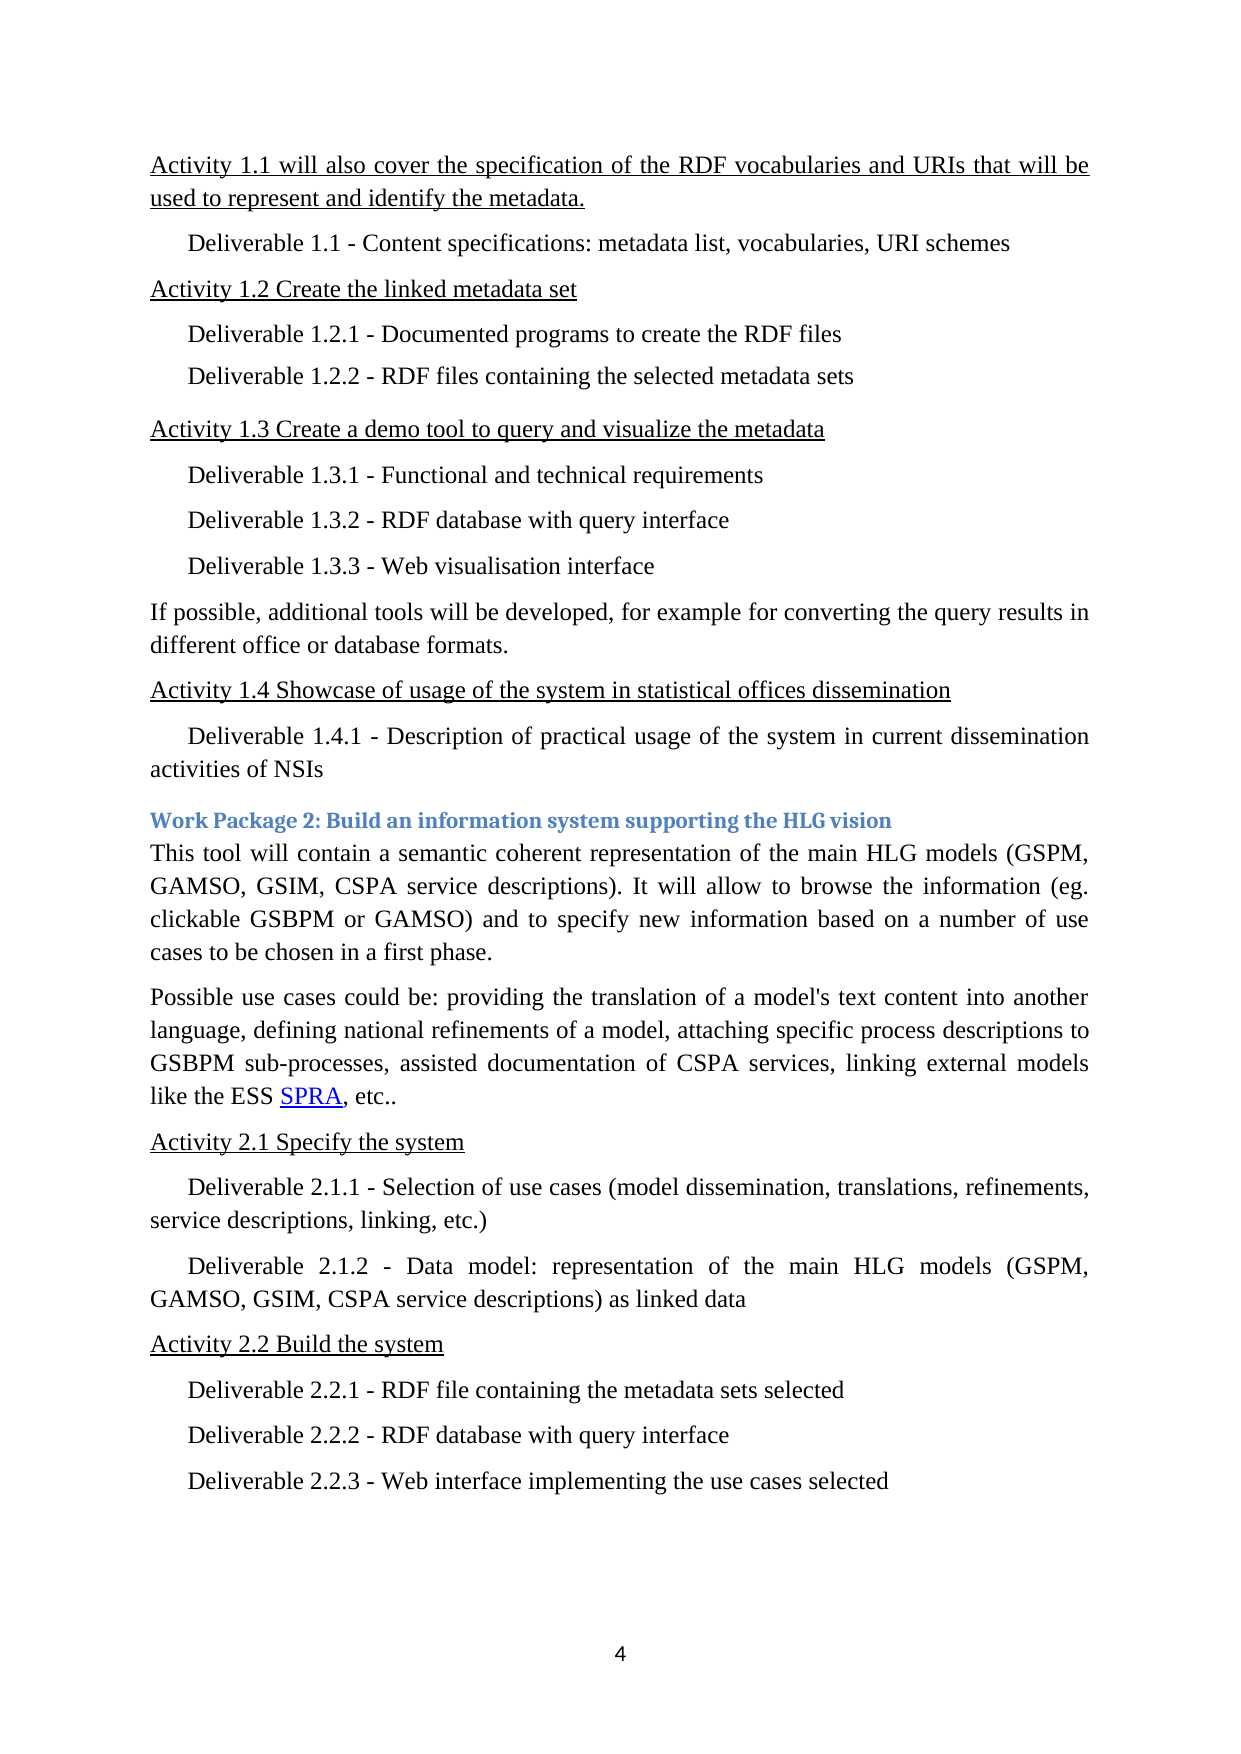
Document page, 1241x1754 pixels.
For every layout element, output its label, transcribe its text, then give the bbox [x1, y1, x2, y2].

text Deliverable 2.1.2 - Data model: representation of the main HLG models (GSPM, GAMSO, GSIM, CSPA service descriptions) as linked data [150, 1251, 1090, 1313]
text Activity 1.2 Create the linked metadata set [150, 274, 1090, 303]
text Deliverable 1.2.2 - RDF files containing the selected metadata sets [150, 361, 1090, 389]
text Deliverable 2.2.3 - Web interface implementing the use cases selected [150, 1466, 1090, 1495]
text Activity 1.1 will also cover the specification of the RDF vocabularies and URIs that will be used to represent and identify the metadata. [150, 176, 1090, 212]
text This tool will contain a semantic coherent representation of the main HLG models (GSPM, GAMSO, GSIM, CSPA service descriptions). It will allow to browse the information (eg. clickable GSBPM or GAMSO) and to specify new information based on a number of use cases to be chosen in a first phase. [150, 838, 1090, 966]
text Deliverable 1.2.1 - Documented programs to create the RDF files [150, 319, 1090, 348]
text Deliverable 1.1 - Content specifications: metadata list, vocabularies, URI schemes [150, 228, 1090, 257]
text Deliverable 1.4.1 - Description of practical usage of the system in current dissemination activities of NSIs [150, 721, 1090, 782]
text Deliverable 2.1.1 - Selection of use cases (model dissemination, translations, refinements, service descriptions, linking, etc.) [150, 1172, 1090, 1234]
subtitle Work Package 2: Build an information system supporting the HLG vision [150, 808, 1090, 834]
text Activity 1.1 will also cover the specification of the RDF vocabularies and URIs that will be used to represent and identify the metadata. [150, 150, 1090, 175]
text If possible, additional tools will be developed, for example for converting the query results in different office or database formats. [150, 597, 1090, 658]
text Activity 2.2 Build the system [150, 1329, 1090, 1358]
text Activity 2.1 Specify the system [150, 1127, 1090, 1156]
text Possible use cases could be: providing the translation of a model's text content into another language, defining national refinements of a model, attaching specific process descriptions to GSBPM sub-processes, assisted documentation of CSPA services, linking external models like the ESS SPRA, etc.. [150, 982, 1090, 1110]
text Deliverable 2.2.2 - RDF database with query interface [150, 1421, 1090, 1449]
text Deliverable 2.2.1 - RDF file containing the metadata sets selected [150, 1375, 1090, 1404]
text Deliverable 1.3.1 - Functional and technical requirements [150, 460, 1090, 489]
text Deliverable 1.3.3 - Web visualisation interface [150, 551, 1090, 580]
text Deliverable 1.3.2 - RDF database with query interface [150, 506, 1090, 534]
text Activity 1.4 Showcase of usage of the system in statistical offices dissemination [150, 675, 1090, 704]
text Activity 1.3 Create a demo tool to query and visualize the metadata [150, 414, 1090, 443]
